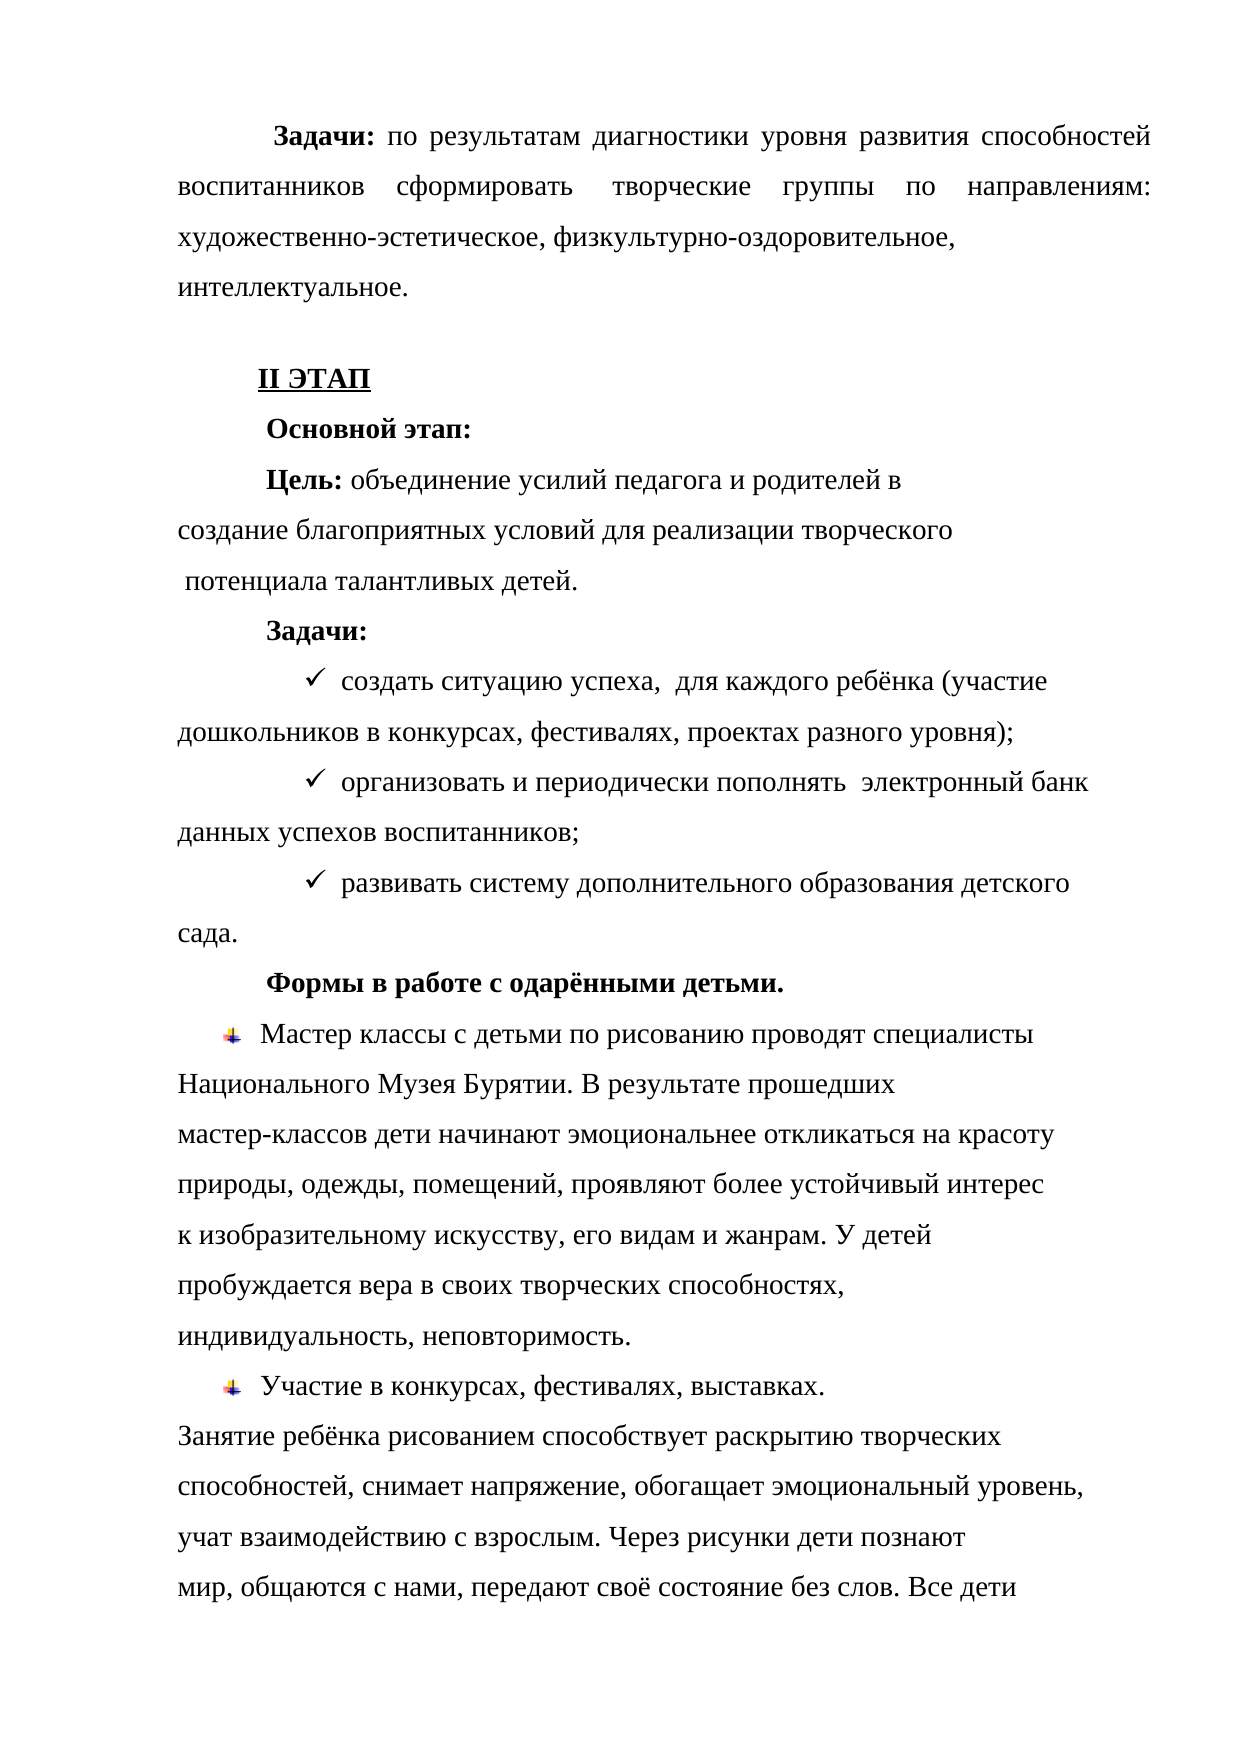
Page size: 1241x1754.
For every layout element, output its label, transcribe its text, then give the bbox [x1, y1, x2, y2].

text способностей, снимает напряжение, обогащает эмоциональный уровень, [177, 1468, 1152, 1502]
text мастер-классов дети начинают эмоциональнее откликаться на красоту [177, 1116, 1152, 1150]
list создать ситуацию успеха, для каждого ребёнка (участие [303, 663, 1152, 697]
text к изобразительному искусству, его видам и жанрам. У детей [177, 1217, 1152, 1251]
text природы, одежды, помещений, проявляют более устойчивый интерес [177, 1167, 1152, 1200]
text сада. [177, 915, 1152, 949]
picture [223, 1026, 241, 1044]
list Мастер классы с детьми по рисованию проводят специалисты [222, 1016, 1152, 1049]
list развивать систему дополнительного образования детского [303, 865, 1152, 898]
list организовать и периодически пополнять электронный банк [303, 764, 1152, 798]
text Национального Музея Бурятии. В результате прошедших [177, 1066, 1152, 1099]
text учат взаимодействию с взрослым. Через рисунки дети познают [177, 1519, 1152, 1552]
text Задачи: [177, 613, 1152, 646]
text интеллектуальное. [177, 269, 1152, 303]
text потенциала талантливых детей. [177, 563, 1152, 596]
text пробуждается вера в своих творческих способностях, [177, 1267, 1152, 1301]
text Формы в работе с одарёнными детьми. [177, 965, 1152, 999]
text дошкольников в конкурсах, фестивалях, проектах разного уровня); [177, 714, 1152, 747]
text Цель: объединение усилий педагога и родителей в [177, 462, 1152, 496]
text Основной этап: [177, 412, 1152, 445]
text мир, общаются с нами, передают своё состояние без слов. Все дети [177, 1569, 1152, 1603]
text создание благоприятных условий для реализации творческого [177, 512, 1152, 546]
text данных успехов воспитанников; [177, 814, 1152, 848]
text Задачи: по результатам диагностики уровня развития способностей воспитанников сформировать творческие группы по направлениям: художественно-эстетическое, физкультурно-оздоровительное, [177, 118, 1152, 252]
text Занятие ребёнка рисованием способствует раскрытию творческих [177, 1418, 1152, 1452]
text индивидуальность, неповторимость. [177, 1318, 1152, 1351]
picture [223, 1378, 241, 1396]
text II ЭТАП [177, 361, 1152, 395]
list Участие в конкурсах, фестивалях, выставках. [222, 1368, 1152, 1401]
